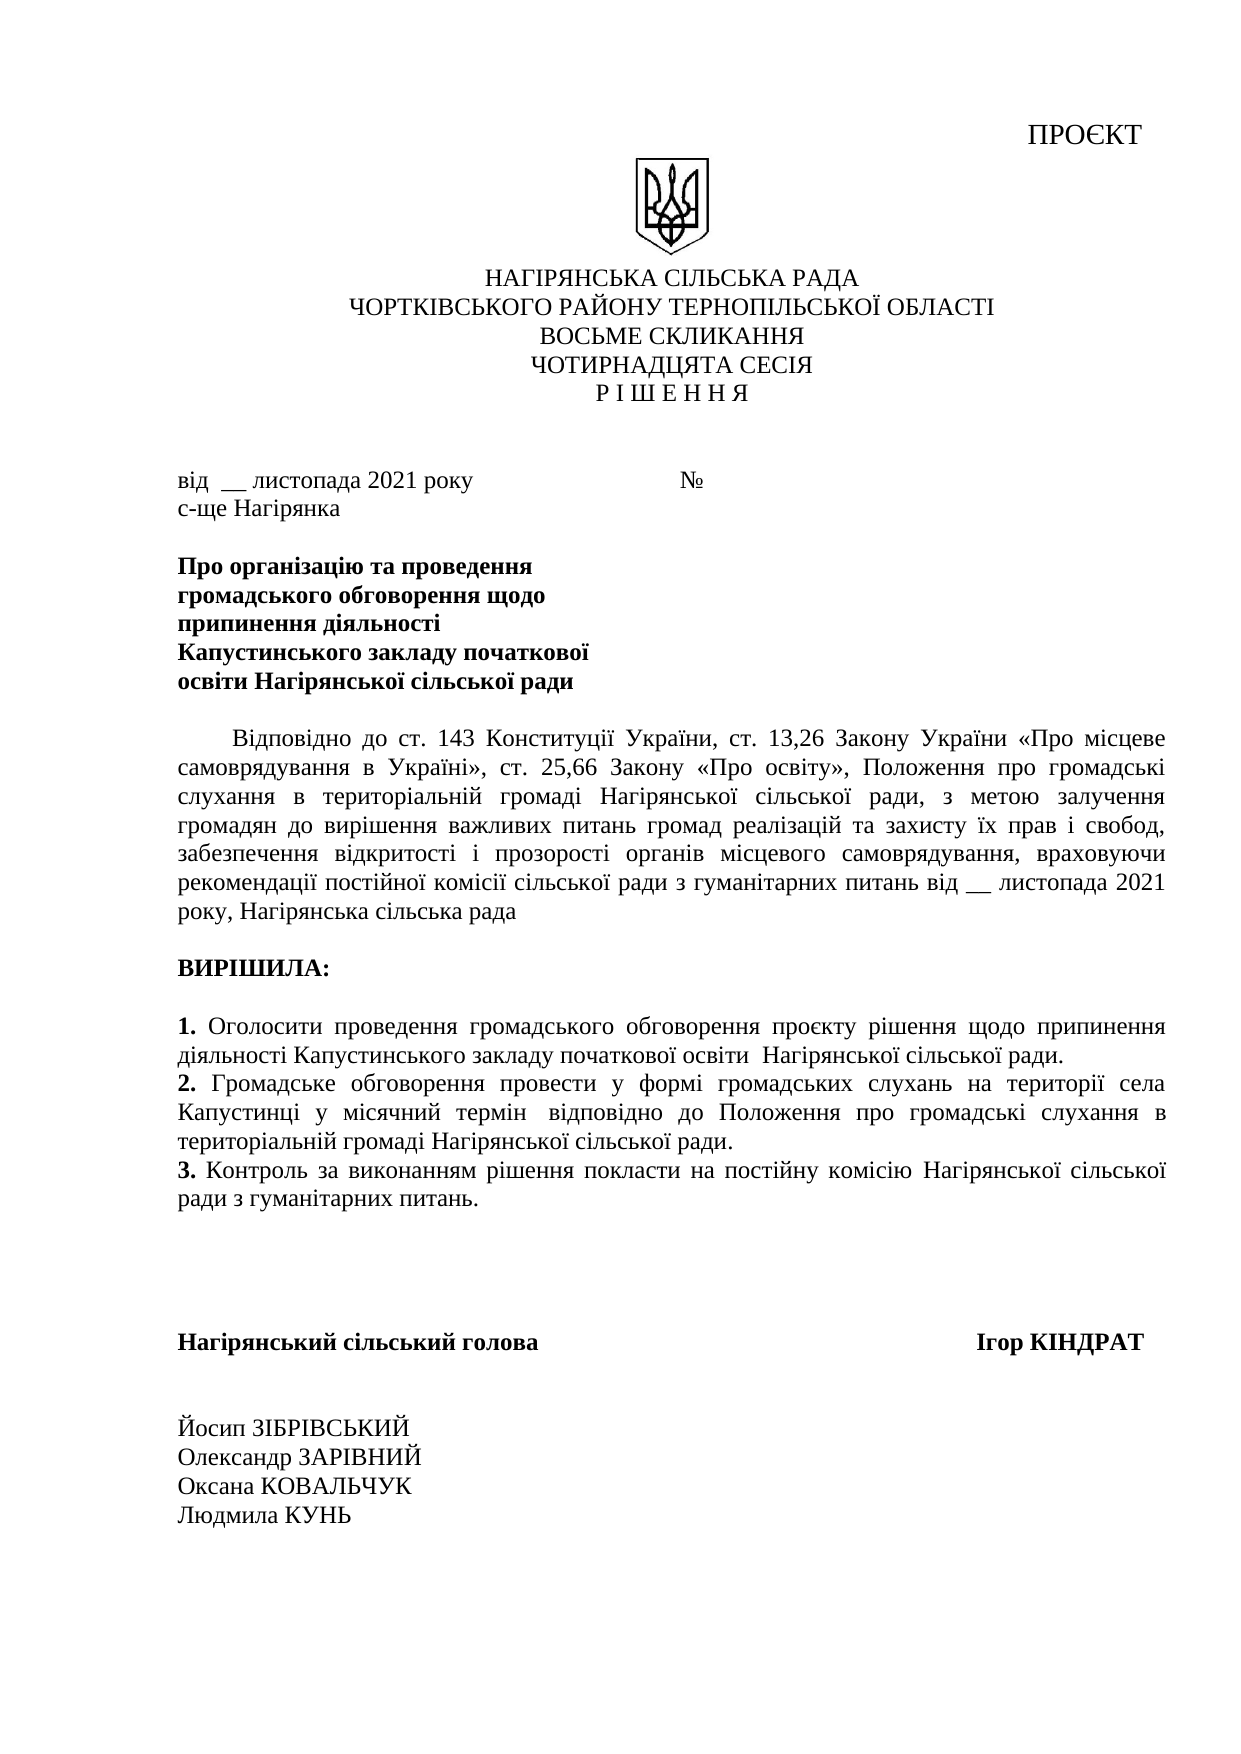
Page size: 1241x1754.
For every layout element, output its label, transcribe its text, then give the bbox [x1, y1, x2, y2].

picture [603, 150, 740, 264]
text НАГІРЯНСЬКА СІЛЬСЬКА РАДА [177, 263, 1167, 292]
text 2. Громадське обговорення провести у формі громадських слухань на території села Капустинці у місячний термін відповідно до Положення про громадські слухання в територіальній громаді Нагірянської сільської ради. [177, 1068, 1167, 1155]
text ПРОЄКТ [177, 117, 1167, 151]
text освіти Нагірянської сільської ради [177, 666, 1167, 695]
text Оксана КОВАЛЬЧУК [177, 1471, 1167, 1500]
text Нагірянський сільський голова Ігор КІНДРАТ [177, 1327, 1167, 1356]
text ВОСЬМЕ СКЛИКАННЯ [177, 321, 1167, 350]
text Про організацію та проведення [177, 551, 1167, 580]
text 3. Контроль за виконанням рішення покласти на постійну комісію Нагірянської сільської ради з гуманітарних питань. [177, 1155, 1167, 1212]
text ВИРІШИЛА: [177, 953, 1167, 982]
text ЧОТИРНАДЦЯТА СЕСІЯ [177, 350, 1167, 378]
text громадського обговорення щодо [177, 580, 1167, 608]
text 1. Оголосити проведення громадського обговорення проєкту рішення щодо припинення діяльності Капустинського закладу початкової освіти Нагірянської сільської ради. [177, 1011, 1167, 1068]
text припинення діяльності [177, 608, 1167, 637]
text Людмила КУНЬ [177, 1500, 1167, 1528]
text від __ листопада 2021 року № [177, 465, 1167, 493]
text Р І Ш Е Н Н Я [177, 378, 1167, 407]
text ЧОРТКІВСЬКОГО РАЙОНУ ТЕРНОПІЛЬСЬКОЇ ОБЛАСТІ [177, 292, 1167, 321]
text Олександр ЗАРІВНИЙ [177, 1442, 1167, 1471]
text Відповідно до ст. 143 Конституції України, ст. 13,26 Закону України «Про місцеве самоврядування в Україні», ст. 25,66 Закону «Про освіту», Положення про громадські слухання в територіальній громаді Нагірянської сільської ради, з метою залучення громадян до вирішення важливих питань громад реалізацій та захисту їх прав і свобод, забезпечення відкритості і прозорості органів місцевого самоврядування, враховуючи рекомендації постійної комісії сільської ради з гуманітарних питань від __ листопада 2021 року, Нагірянська сільська рада [177, 723, 1167, 925]
text Йосип ЗІБРІВСЬКИЙ [177, 1413, 1167, 1442]
text с-ще Нагірянка [177, 493, 1167, 522]
text Капустинського закладу початкової [177, 637, 1167, 666]
